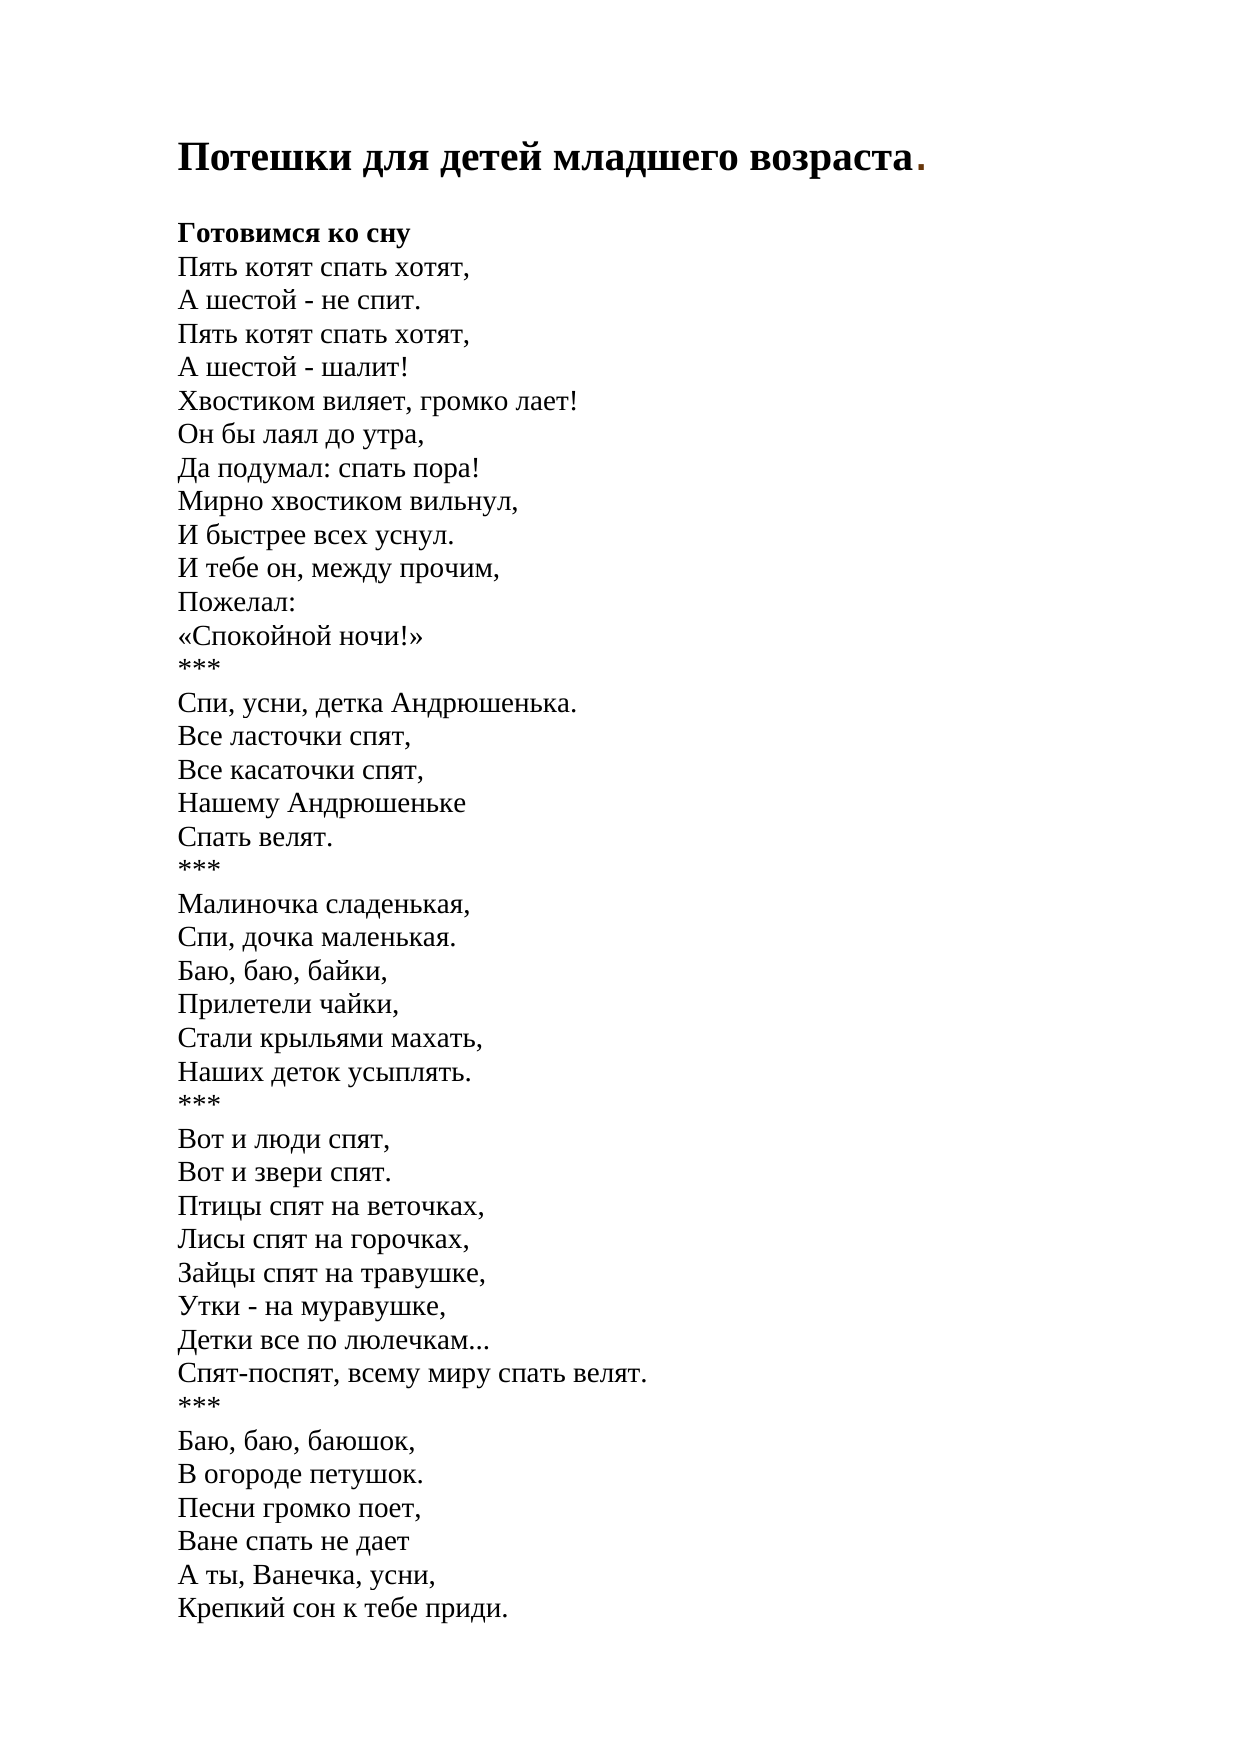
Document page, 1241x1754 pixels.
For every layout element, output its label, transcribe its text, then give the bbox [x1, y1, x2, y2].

text Потешки для детей младшего возраста. [177, 118, 1152, 182]
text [177, 182, 1152, 1624]
